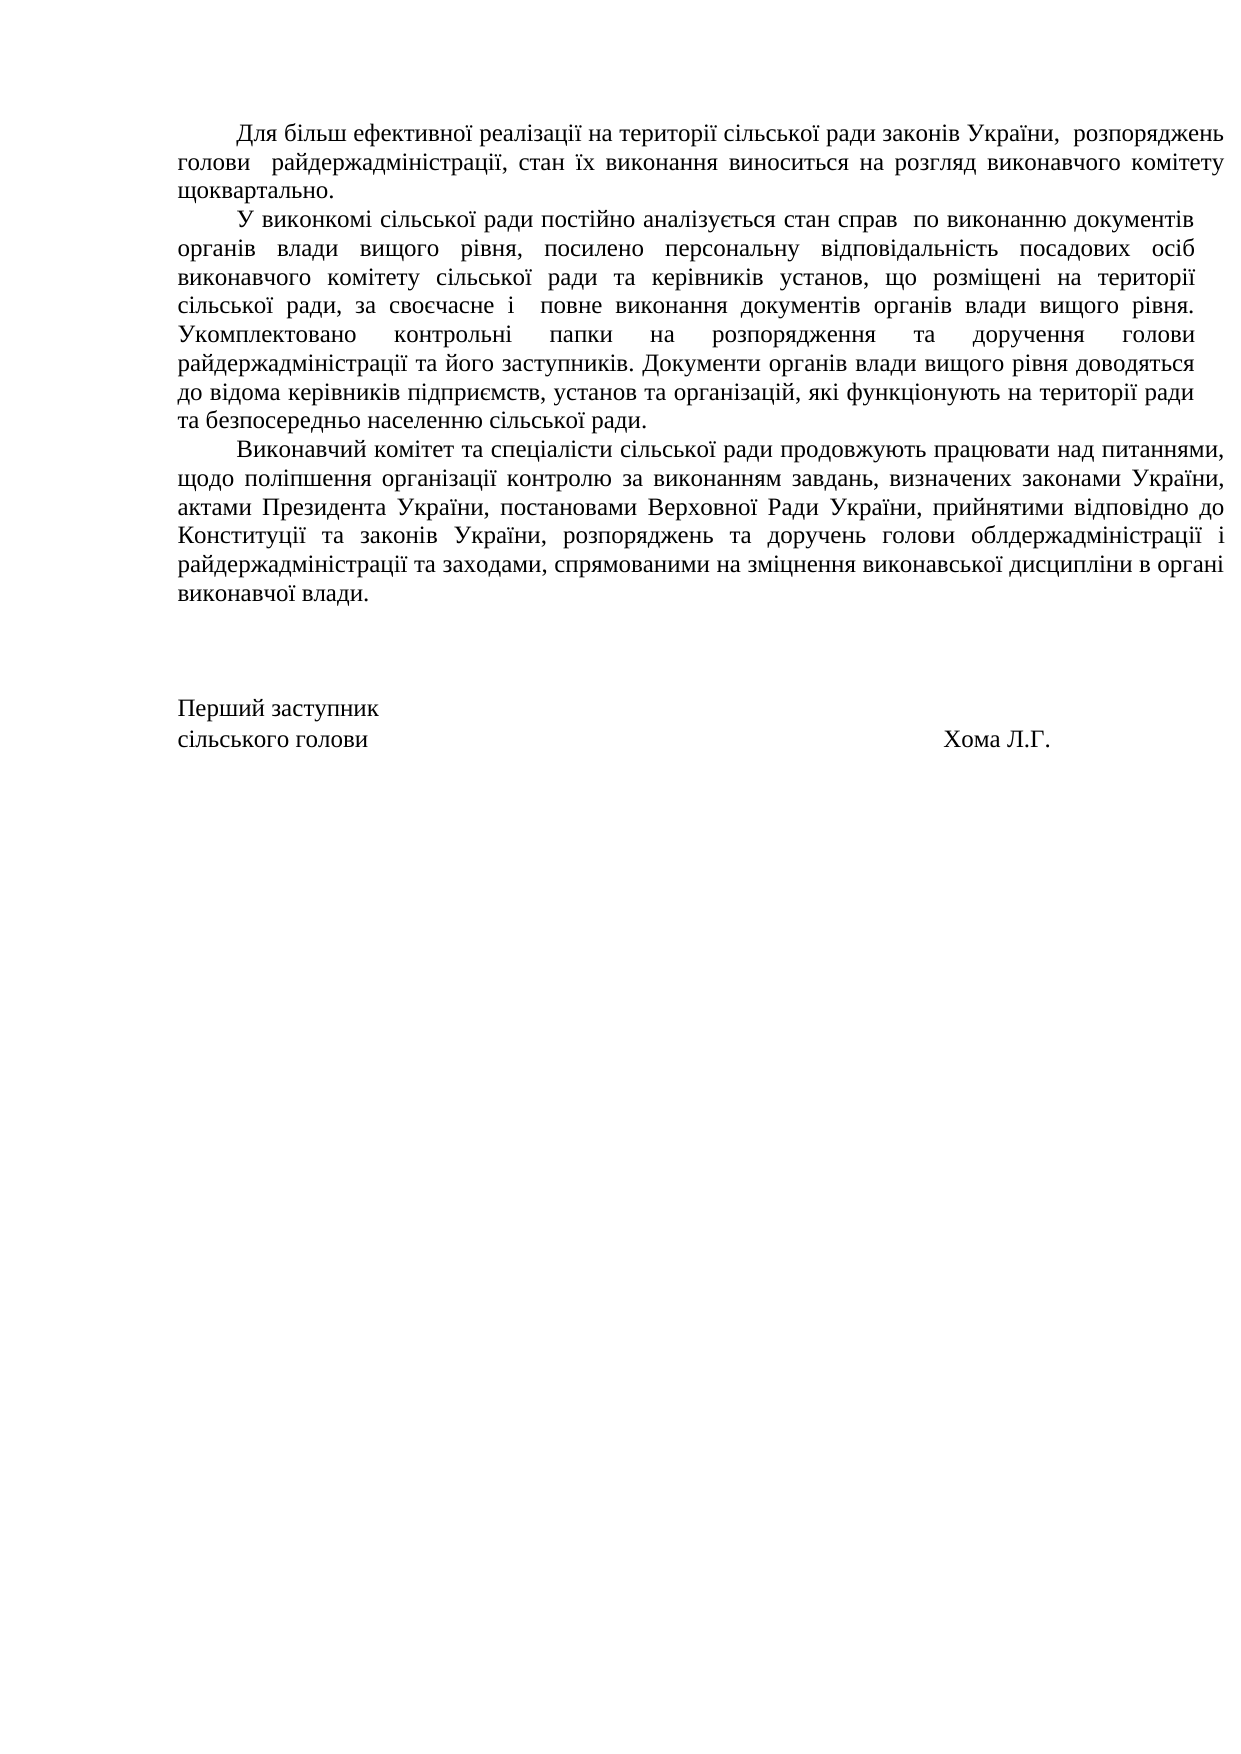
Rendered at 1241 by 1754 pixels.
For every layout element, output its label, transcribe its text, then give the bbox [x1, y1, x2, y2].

text сільського голови Хома Л.Г. [177, 724, 1181, 753]
text Перший заступник [177, 693, 1181, 722]
text Для більш ефективної реалізації на території сільської ради законів України, розпоряджень голови райдержадміністрації, стан їх виконання виноситься на розгляд виконавчого комітету щоквартально. [177, 118, 1226, 204]
text У виконкомі сільської ради постійно аналізується стан справ по виконанню документів органів влади вищого рівня, посилено персональну відповідальність посадових осіб виконавчого комітету сільської ради та керівників установ, що розміщені на території сільської ради, за своєчасне і повне виконання документів органів влади вищого рівня. Укомплектовано контрольні папки на розпорядження та доручення голови райдержадміністрації та його заступників. Документи органів влади вищого рівня доводяться до відома керівників підприємств, установ та організацій, які функціонують на території ради та безпосередньо населенню сільської ради. [177, 204, 1196, 434]
text Виконавчий комітет та спеціалісти сільської ради продовжують працювати над питаннями, щодо поліпшення організації контролю за виконанням завдань, визначених законами України, актами Президента України, постановами Верховної Ради України, прийнятими відповідно до Конституції та законів України, розпоряджень та доручень голови облдержадміністрації і райдержадміністрації та заходами, спрямованими на зміцнення виконавської дисципліни в органі виконавчої влади. [177, 434, 1226, 607]
